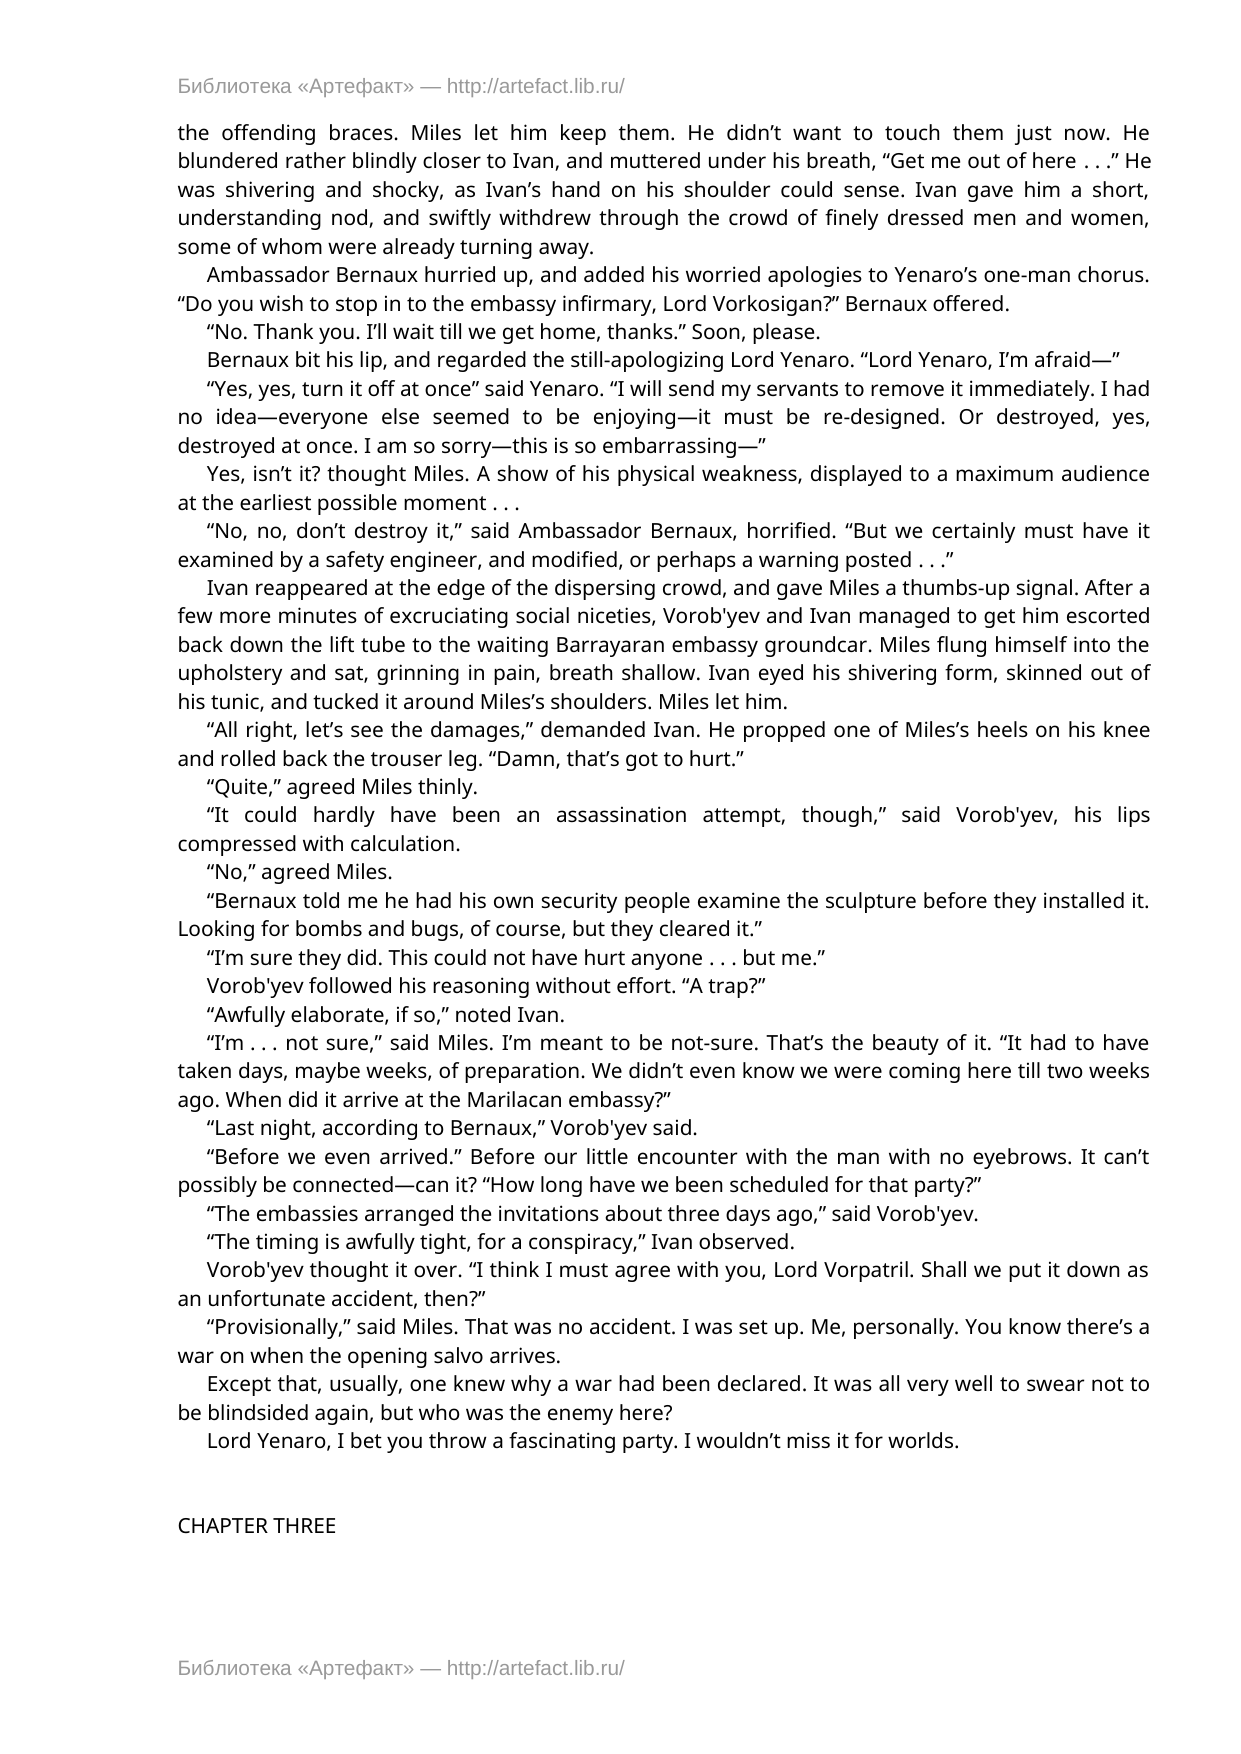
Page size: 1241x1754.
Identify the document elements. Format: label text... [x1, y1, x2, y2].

text “Bernaux told me he had his own security people examine the sculpture before they installed it. Looking for bombs and bugs, of course, but they cleared it.” [177, 886, 1152, 943]
text Ambassador Bernaux hurried up, and added his worried apologies to Yenaro’s one-man chorus. “Do you wish to stop in to the embassy infirmary, Lord Vorkosigan?” Bernaux offered. [177, 260, 1152, 317]
text Except that, usually, one knew why a war had been declared. It was all very well to swear not to be blindsided again, but who was the enemy here? [177, 1369, 1152, 1426]
text Vorob'yev thought it over. “I think I must agree with you, Lord Vorpatril. Shall we put it down as an unfortunate accident, then?” [177, 1256, 1152, 1312]
text “Last night, according to Bernaux,” Vorob'yev said. [177, 1113, 1152, 1142]
text “The embassies arranged the invitations about three days ago,” said Vorob'yev. [177, 1199, 1152, 1227]
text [177, 118, 1152, 260]
text “No,” agreed Miles. [177, 857, 1152, 886]
text Yes, isn’t it? thought Miles. A show of his physical weakness, displayed to a maximum audience at the earliest possible moment . . . [177, 459, 1152, 516]
text “I’m sure they did. This could not have hurt anyone . . . but me.” [177, 943, 1152, 971]
text Ivan reappeared at the edge of the dispersing crowd, and gave Miles a thumbs-up signal. After a few more minutes of excruciating social niceties, Vorob'yev and Ivan managed to get him escorted back down the lift tube to the waiting Barrayaran embassy groundcar. Miles flung himself into the upholstery and sat, grinning in pain, breath shallow. Ivan eyed his shivering form, skinned out of his tunic, and tucked it around Miles’s shoulders. Miles let him. [177, 573, 1152, 715]
text “No. Thank you. I’ll wait till we get home, thanks.” Soon, please. [177, 317, 1152, 346]
text Bernaux bit his lip, and regarded the still-apologizing Lord Yenaro. “Lord Yenaro, I’m afraid—” [177, 346, 1152, 374]
text “Quite,” agreed Miles thinly. [177, 772, 1152, 801]
text “Before we even arrived.” Before our little encounter with the man with no eyebrows. It can’t possibly be connected—can it? “How long have we been scheduled for that party?” [177, 1142, 1152, 1199]
text “Yes, yes, turn it off at once” said Yenaro. “I will send my servants to remove it immediately. I had no idea—everyone else seemed to be enjoying—it must be re-designed. Or destroyed, yes, destroyed at once. I am so sorry—this is so embarrassing—” [177, 374, 1152, 459]
text “It could hardly have been an assassination attempt, though,” said Vorob'yev, his lips compressed with calculation. [177, 801, 1152, 857]
text “All right, let’s see the damages,” demanded Ivan. He propped one of Miles’s heels on his knee and rolled back the trouser leg. “Damn, that’s got to hurt.” [177, 715, 1152, 772]
text “No, no, don’t destroy it,” said Ambassador Bernaux, horrified. “But we certainly must have it examined by a safety engineer, and modified, or perhaps a warning posted . . .” [177, 516, 1152, 573]
text “Awfully elaborate, if so,” noted Ivan. [177, 1000, 1152, 1028]
text “The timing is awfully tight, for a conspiracy,” Ivan observed. [177, 1227, 1152, 1256]
text “Provisionally,” said Miles. That was no accident. I was set up. Me, personally. You know there’s a war on when the opening salvo arrives. [177, 1312, 1152, 1369]
text “I’m . . . not sure,” said Miles. I’m meant to be not-sure. That’s the beauty of it. “It had to have taken days, maybe weeks, of preparation. We didn’t even know we were coming here till two weeks ago. When did it arrive at the Marilacan embassy?” [177, 1028, 1152, 1113]
text Vorob'yev followed his reasoning without effort. “A trap?” [177, 971, 1152, 1000]
text Lord Yenaro, I bet you throw a fascinating party. I wouldn’t miss it for worlds. [177, 1426, 1152, 1455]
text CHAPTER THREE [177, 1512, 1152, 1540]
